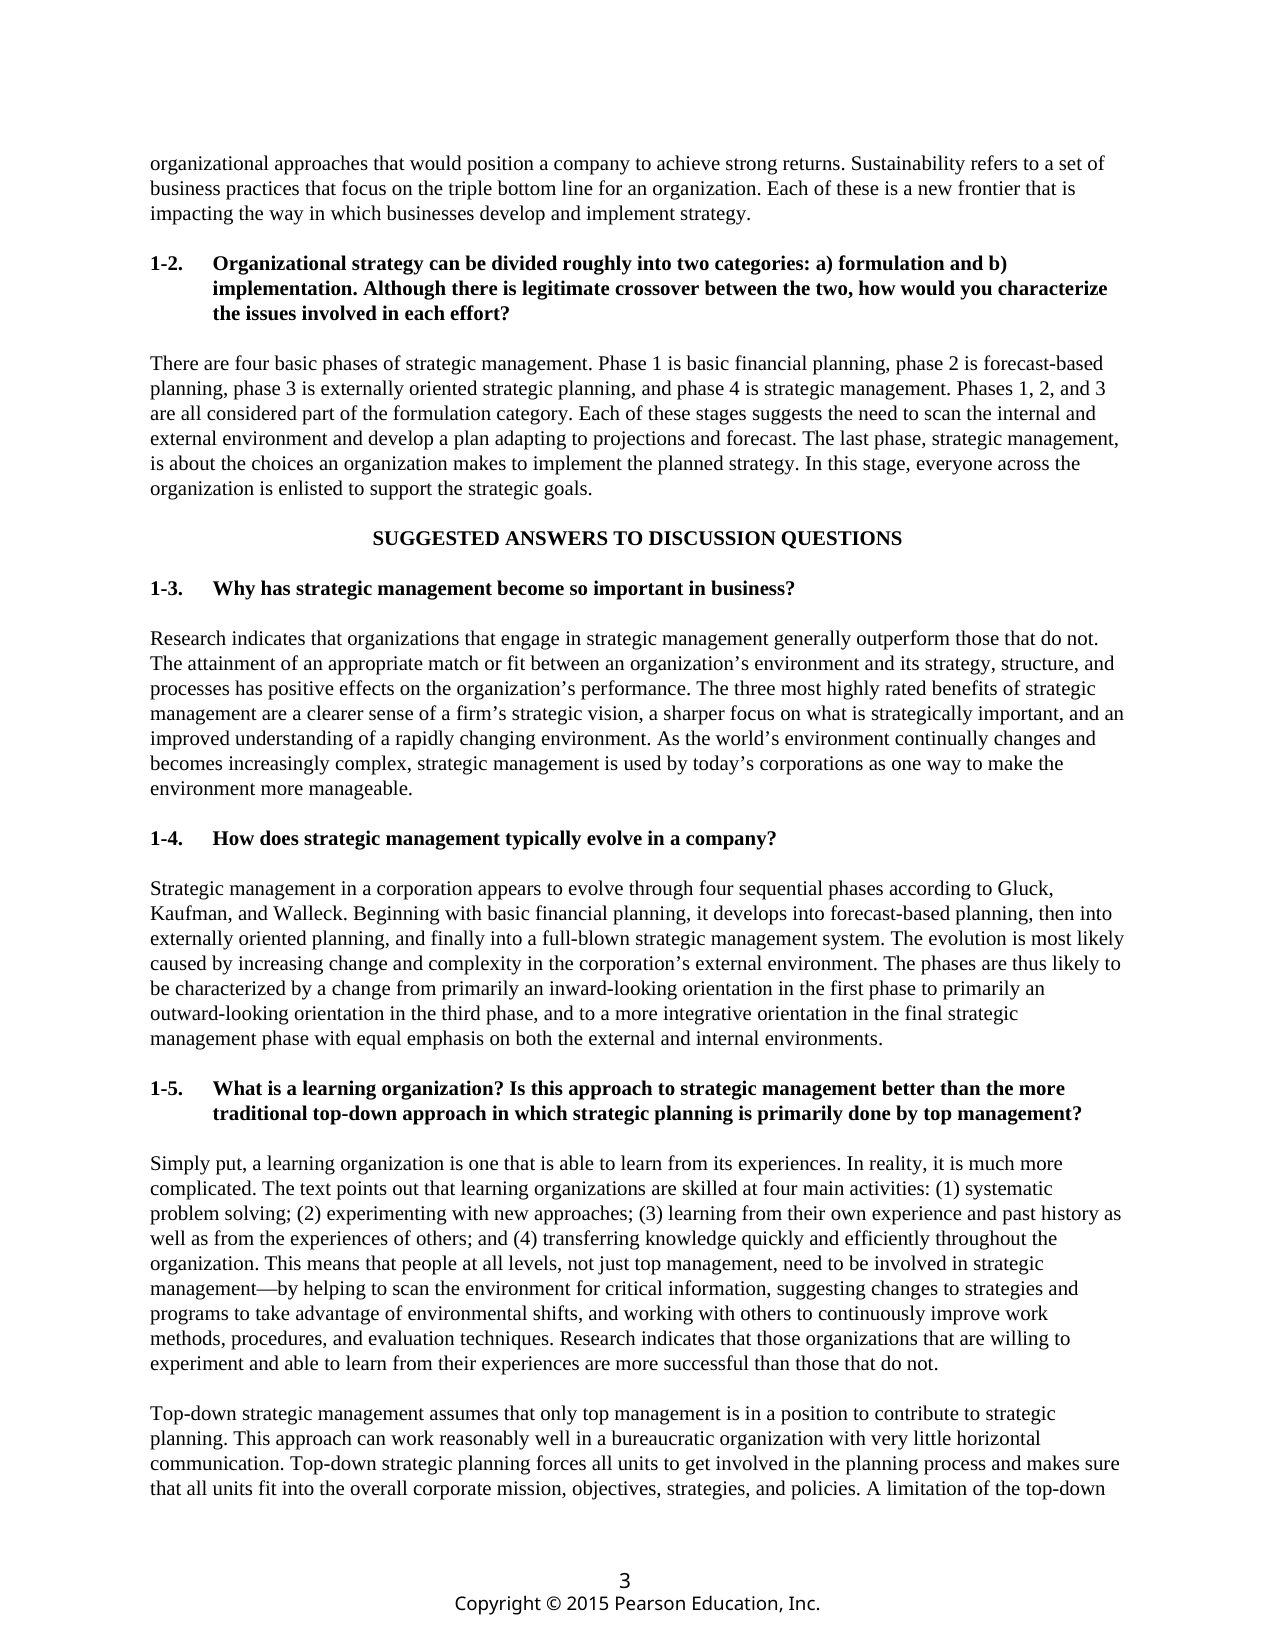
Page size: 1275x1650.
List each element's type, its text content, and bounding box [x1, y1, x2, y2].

text Strategic management in a corporation appears to evolve through four sequential phases according to Gluck, Kaufman, and Walleck. Beginning with basic financial planning, it develops into forecast-based planning, then into externally oriented planning, and finally into a full-blown strategic management system. The evolution is most likely caused by increasing change and complexity in the corporation’s external environment. The phases are thus likely to be characterized by a change from primarily an inward-looking orientation in the first phase to primarily an outward-looking orientation in the third phase, and to a more integrative orientation in the final strategic management phase with equal emphasis on both the external and internal environments. [150, 875, 1125, 1050]
text Research indicates that organizations that engage in strategic management generally outperform those that do not. The attainment of an appropriate match or fit between an organization’s environment and its strategy, structure, and processes has positive effects on the organization’s performance. The three most highly rated benefits of strategic management are a clearer sense of a firm’s strategic vision, a sharper focus on what is strategically important, and an improved understanding of a rapidly changing environment. As the world’s environment continually changes and becomes increasingly complex, strategic management is used by today’s corporations as one way to make the environment more manageable. [150, 625, 1125, 800]
text 1-5. What is a learning organization? Is this approach to strategic management better than the more traditional top-down approach in which strategic planning is primarily done by top management? [150, 1075, 1125, 1125]
text SUGGESTED ANSWERS TO DISCUSSION QUESTIONS [150, 525, 1125, 550]
text Simply put, a learning organization is one that is able to learn from its experiences. In reality, it is much more complicated. The text points out that learning organizations are skilled at four main activities: (1) systematic problem solving; (2) experimenting with new approaches; (3) learning from their own experience and past history as well as from the experiences of others; and (4) transferring knowledge quickly and efficiently throughout the organization. This means that people at all levels, not just top management, need to be involved in strategic management—by helping to scan the environment for critical information, suggesting changes to strategies and programs to take advantage of environmental shifts, and working with others to continuously improve work methods, procedures, and evaluation techniques. Research indicates that those organizations that are willing to experiment and able to learn from their experiences are more successful than those that do not. [150, 1150, 1125, 1375]
text 1-2. Organizational strategy can be divided roughly into two categories: a) formulation and b) implementation. Although there is legitimate crossover between the two, how would you characterize the issues involved in each effort? [150, 250, 1125, 325]
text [150, 150, 1125, 225]
text There are four basic phases of strategic management. Phase 1 is basic financial planning, phase 2 is forecast-based planning, phase 3 is externally oriented strategic planning, and phase 4 is strategic management. Phases 1, 2, and 3 are all considered part of the formulation category. Each of these stages suggests the need to scan the internal and external environment and develop a plan adapting to projections and forecast. The last phase, strategic management, is about the choices an organization makes to implement the planned strategy. In this stage, everyone across the organization is enlisted to support the strategic goals. [150, 350, 1125, 500]
text 1-4. How does strategic management typically evolve in a company? [150, 825, 1125, 850]
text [150, 1400, 1125, 1500]
text 1-3. Why has strategic management become so important in business? [150, 575, 1125, 600]
